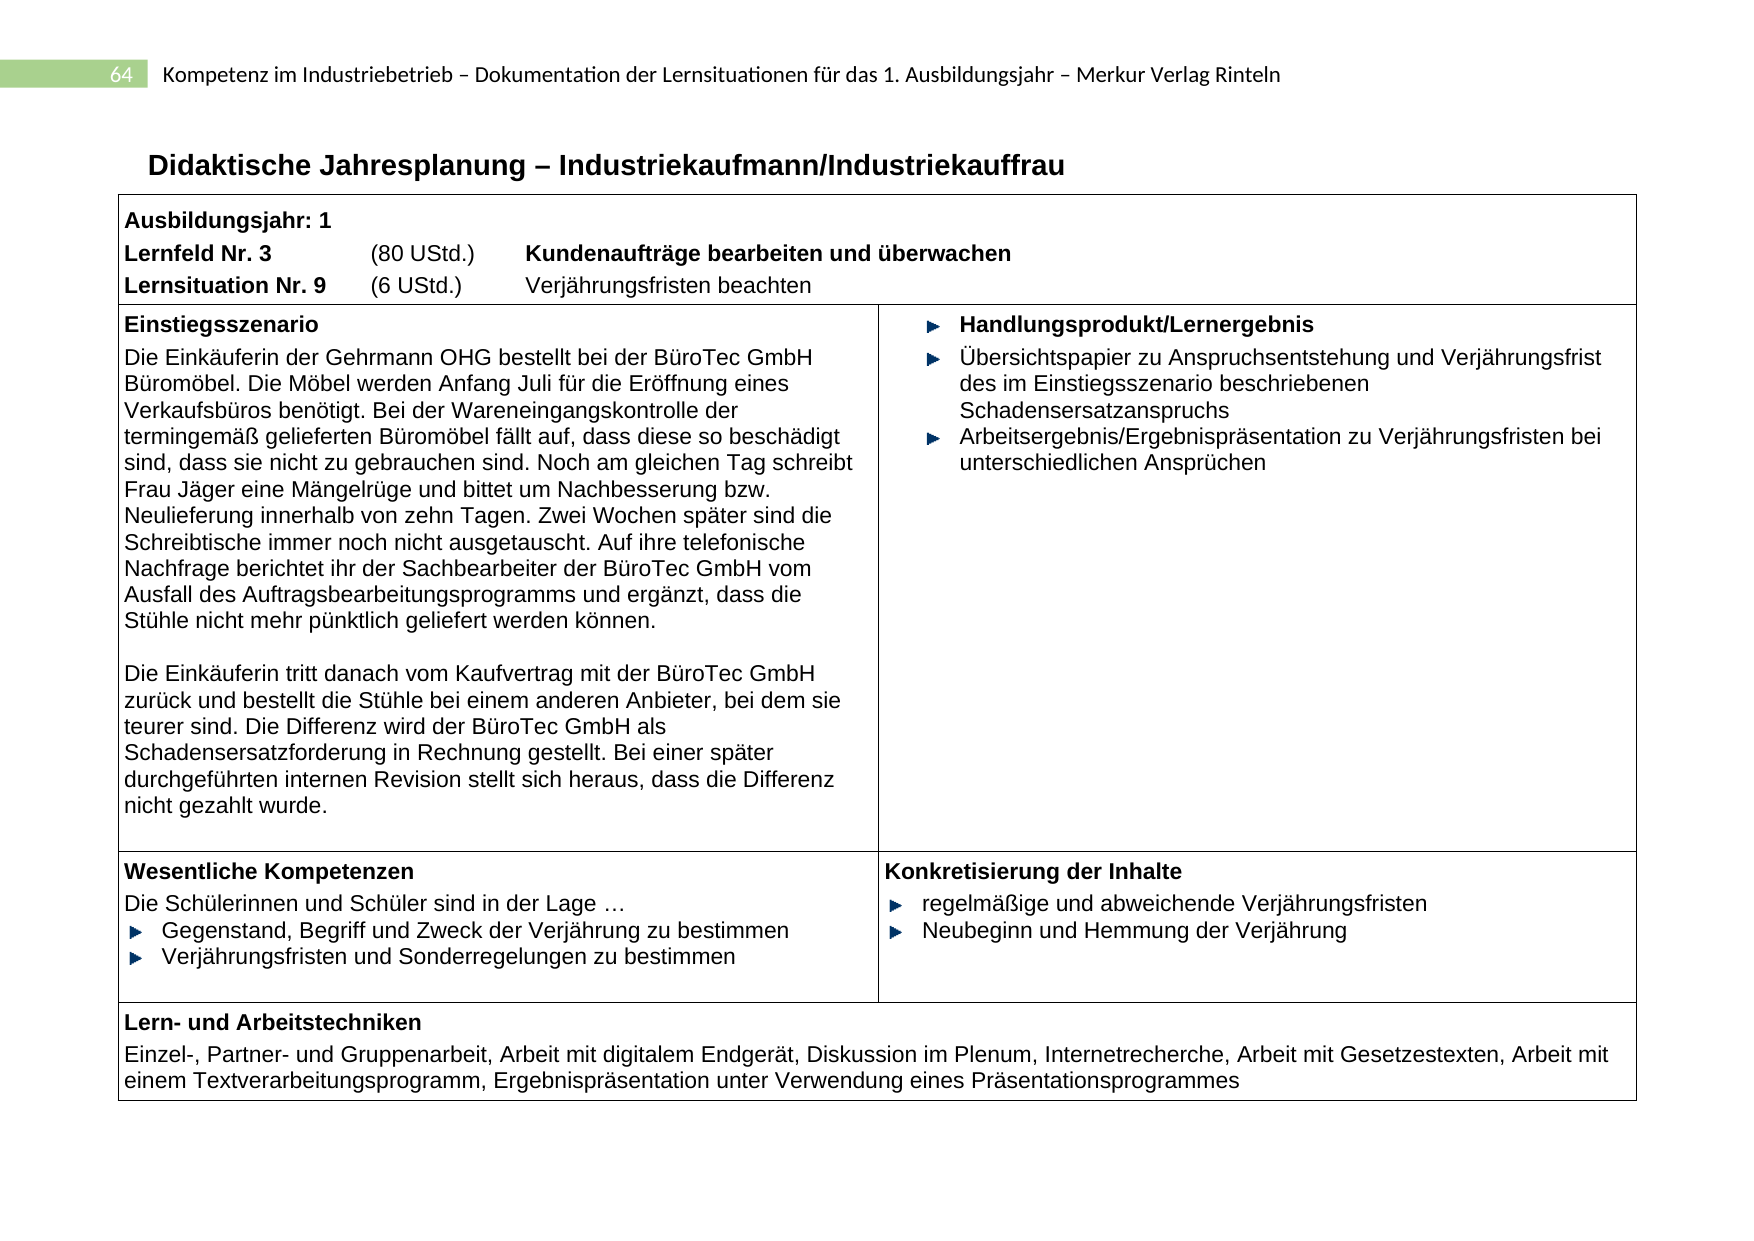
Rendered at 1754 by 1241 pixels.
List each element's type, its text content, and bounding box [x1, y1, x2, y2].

table_cell Lern- und Arbeitstechniken Einzel-, Partner- und Gruppenarbeit, Arbeit mit digitalem Endgerät, Diskussion im Plenum, Internetrecherche, Arbeit mit Gesetzestexten, Arbeit mit einem Textverarbeitungsprogramm, Ergebnispräsentation unter Verwendung eines Präsentationsprogrammes [119, 1003, 1636, 1100]
table_cell Wesentliche Kompetenzen Die Schülerinnen und Schüler sind in der Lage … Gegenstand, Begriff und Zweck der Verjährung zu bestimmen Verjährungsfristen und Sonderregelungen zu bestimmen [119, 852, 878, 1002]
picture [125, 947, 142, 965]
text Didaktische Jahresplanung – Industriekaufmann/Industriekauffrau [148, 148, 1606, 181]
table_cell Einstiegsszenario Die Einkäuferin der Gehrmann OHG bestellt bei der BüroTec GmbH Büromöbel. Die Möbel werden Anfang Juli für die Eröffnung eines Verkaufsbüros benötigt. Bei der Wareneingangskontrolle der termingemäß gelieferten Büromöbel fällt auf, dass diese so beschädigt sind, dass sie nicht zu gebrauchen sind. Noch am gleichen Tag schreibt Frau Jäger eine Mängelrüge und bittet um Nachbesserung bzw. Neulieferung innerhalb von zehn Tagen. Zwei Wochen später sind die Schreibtische immer noch nicht ausgetauscht. Auf ihre telefonische Nachfrage berichtet ihr der Sachbearbeiter der BüroTec GmbH vom Ausfall des Auftragsbearbeitungsprogramms und ergänzt, dass die Stühle nicht mehr pünktlich geliefert werden können. Die Einkäuferin tritt danach vom Kaufvertrag mit der BüroTec GmbH zurück und bestellt die Stühle bei einem anderen Anbieter, bei dem sie teurer sind. Die Differenz wird der BüroTec GmbH als Schadensersatzforderung in Rechnung gestellt. Bei einer später durchgeführten internen Revision stellt sich heraus, dass die Differenz nicht gezahlt wurde. [119, 305, 878, 851]
picture [885, 921, 902, 939]
picture [885, 895, 902, 912]
picture [922, 348, 940, 366]
picture [125, 921, 142, 939]
table_header Ausbildungsjahr: Lernfeld Nr. 3 (80 UStd.) Kundenaufträge bearbeiten und überwachen Lernsituation Nr. 9 (6 UStd.) Verjährungsfristen beachten [119, 195, 1636, 304]
table_cell Handlungsprodukt/Lernergebnis Übersichtspapier zu Anspruchsentstehung und Verjährungsfrist des im Einstiegsszenario beschriebenen Schadensersatzanspruchs Arbeitsergebnis/Ergebnispräsentation zu Verjährungsfristen bei unterschiedlichen Ansprüchen [879, 305, 1636, 851]
picture [922, 428, 940, 445]
table_cell Konkretisierung der Inhalte regelmäßige und abweichende Verjährungsfristen Neubeginn und Hemmung der Verjährung [879, 852, 1636, 1002]
picture [922, 316, 940, 333]
